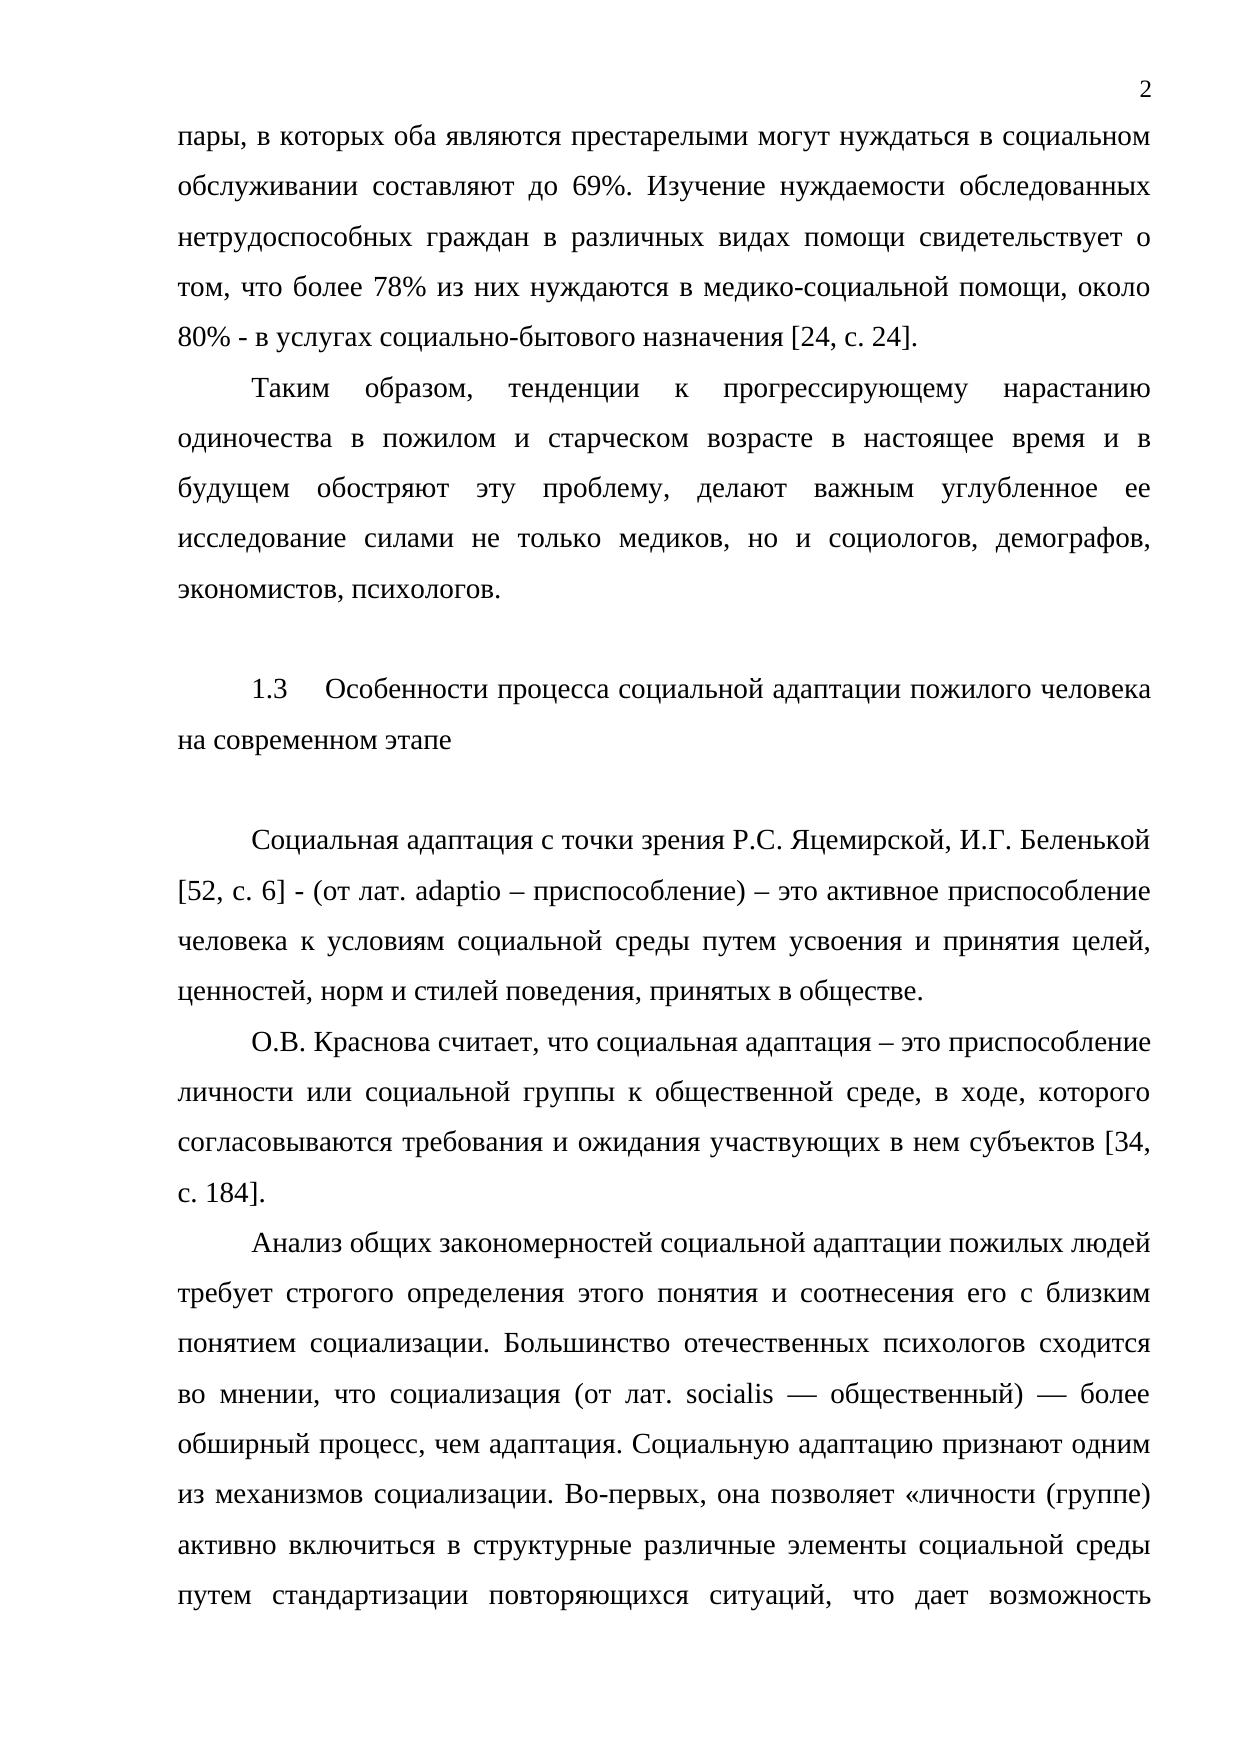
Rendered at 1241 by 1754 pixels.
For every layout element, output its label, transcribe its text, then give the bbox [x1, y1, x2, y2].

list Особенности процесса социальной адаптации пожилого человека на современном этапе [177, 672, 1152, 755]
text О.В. Краснова считает, что социальная адаптация – это приспособление личности или социальной группы к общественной среде, в ходе, которого согласовываются требования и ожидания участвующих в нем субъектов [34, с. 184]. [177, 1024, 1152, 1208]
text Таким образом, тенденции к прогрессирующему нарастанию одиночества в пожилом и старческом возрасте в настоящее время и в будущем обостряют эту проблему, делают важным углубленное ее исследование силами не только медиков, но и социологов, демографов, экономистов, психологов. [177, 370, 1152, 604]
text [177, 1225, 1152, 1611]
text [177, 118, 1152, 353]
text Социальная адаптация с точки зрения Р.С. Яцемирской, И.Г. Беленькой [52, с. 6] - (от лат. аdaptio – приспособление) – это активное приспособление человека к условиям социальной среды путем усвоения и принятия целей, ценностей, норм и стилей поведения, принятых в обществе. [177, 822, 1152, 1007]
